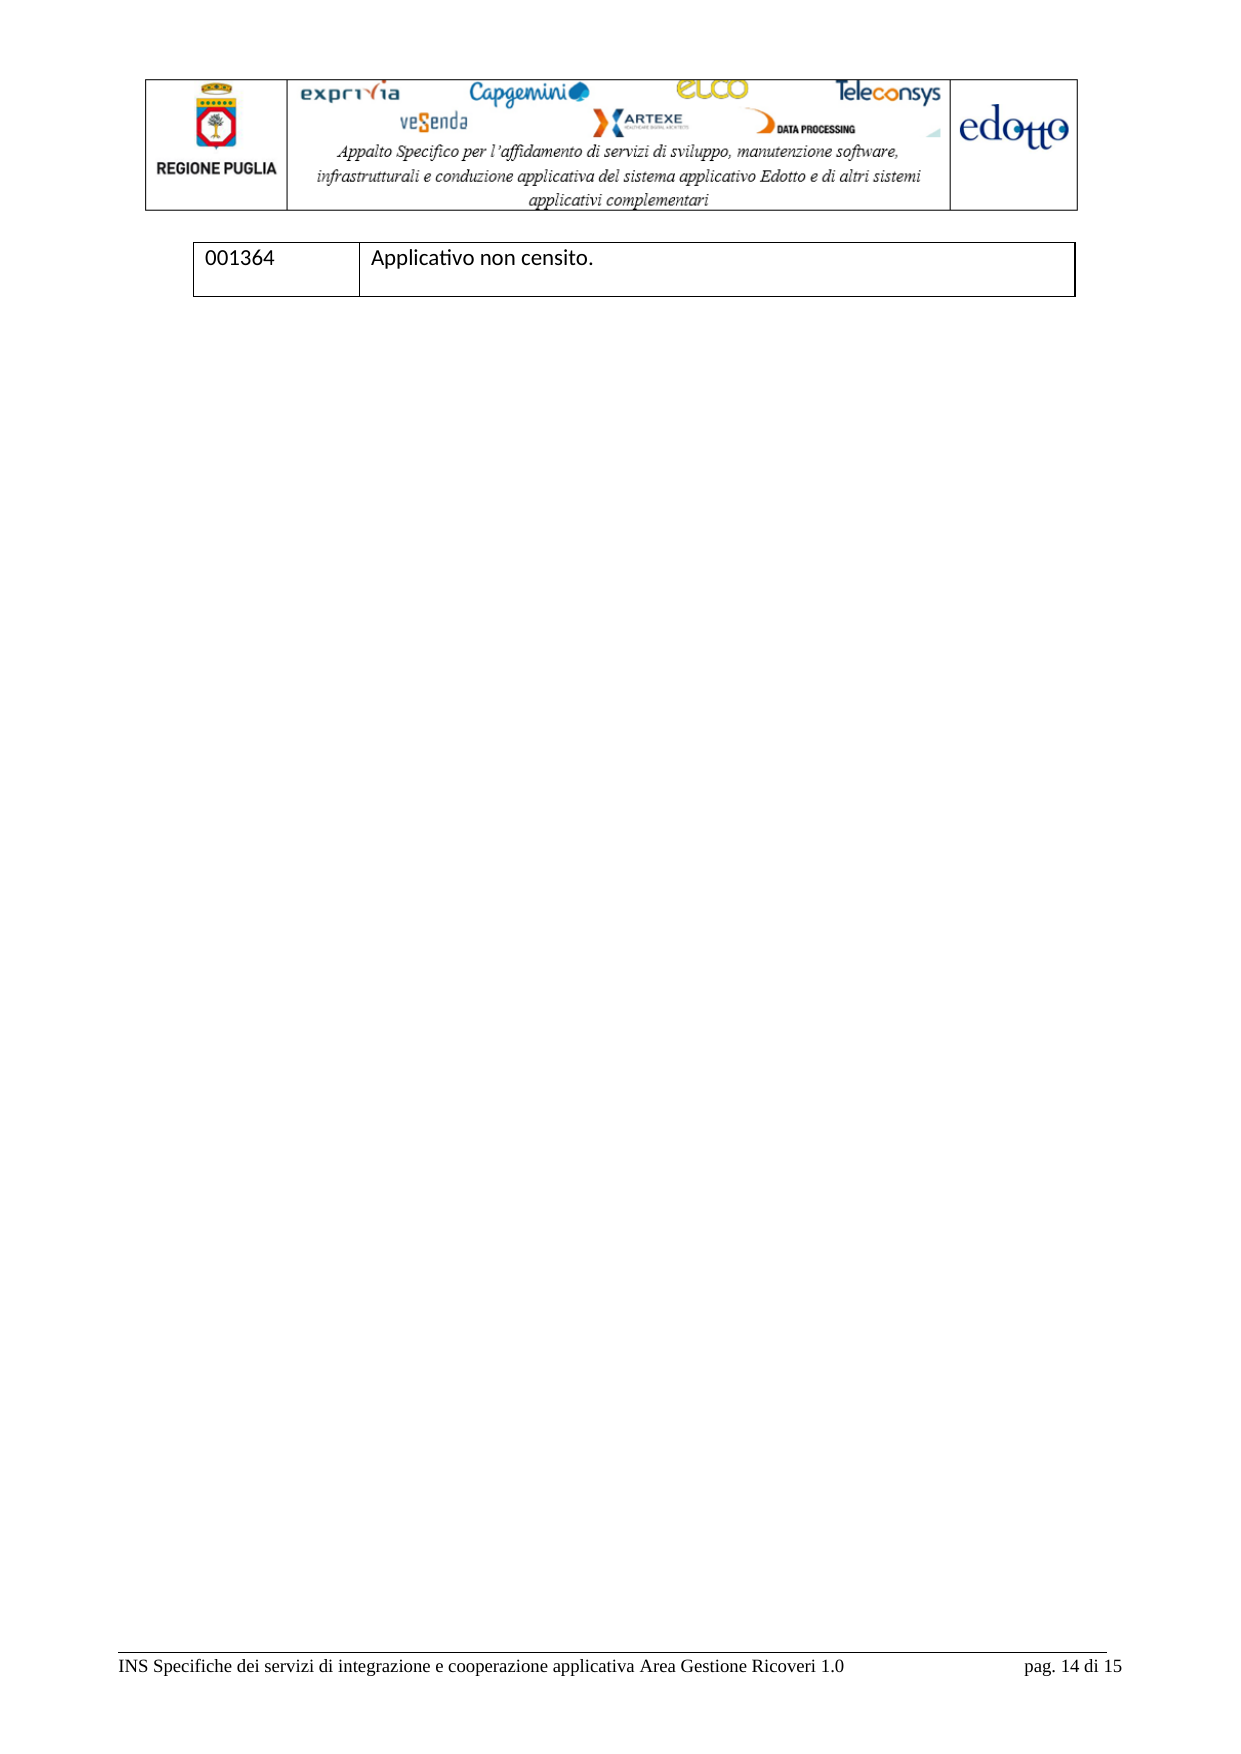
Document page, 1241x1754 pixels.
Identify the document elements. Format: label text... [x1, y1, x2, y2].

table_cell Applicativo non censito. [360, 243, 1074, 296]
picture [140, 73, 1086, 218]
table_cell 001364 [194, 243, 359, 296]
